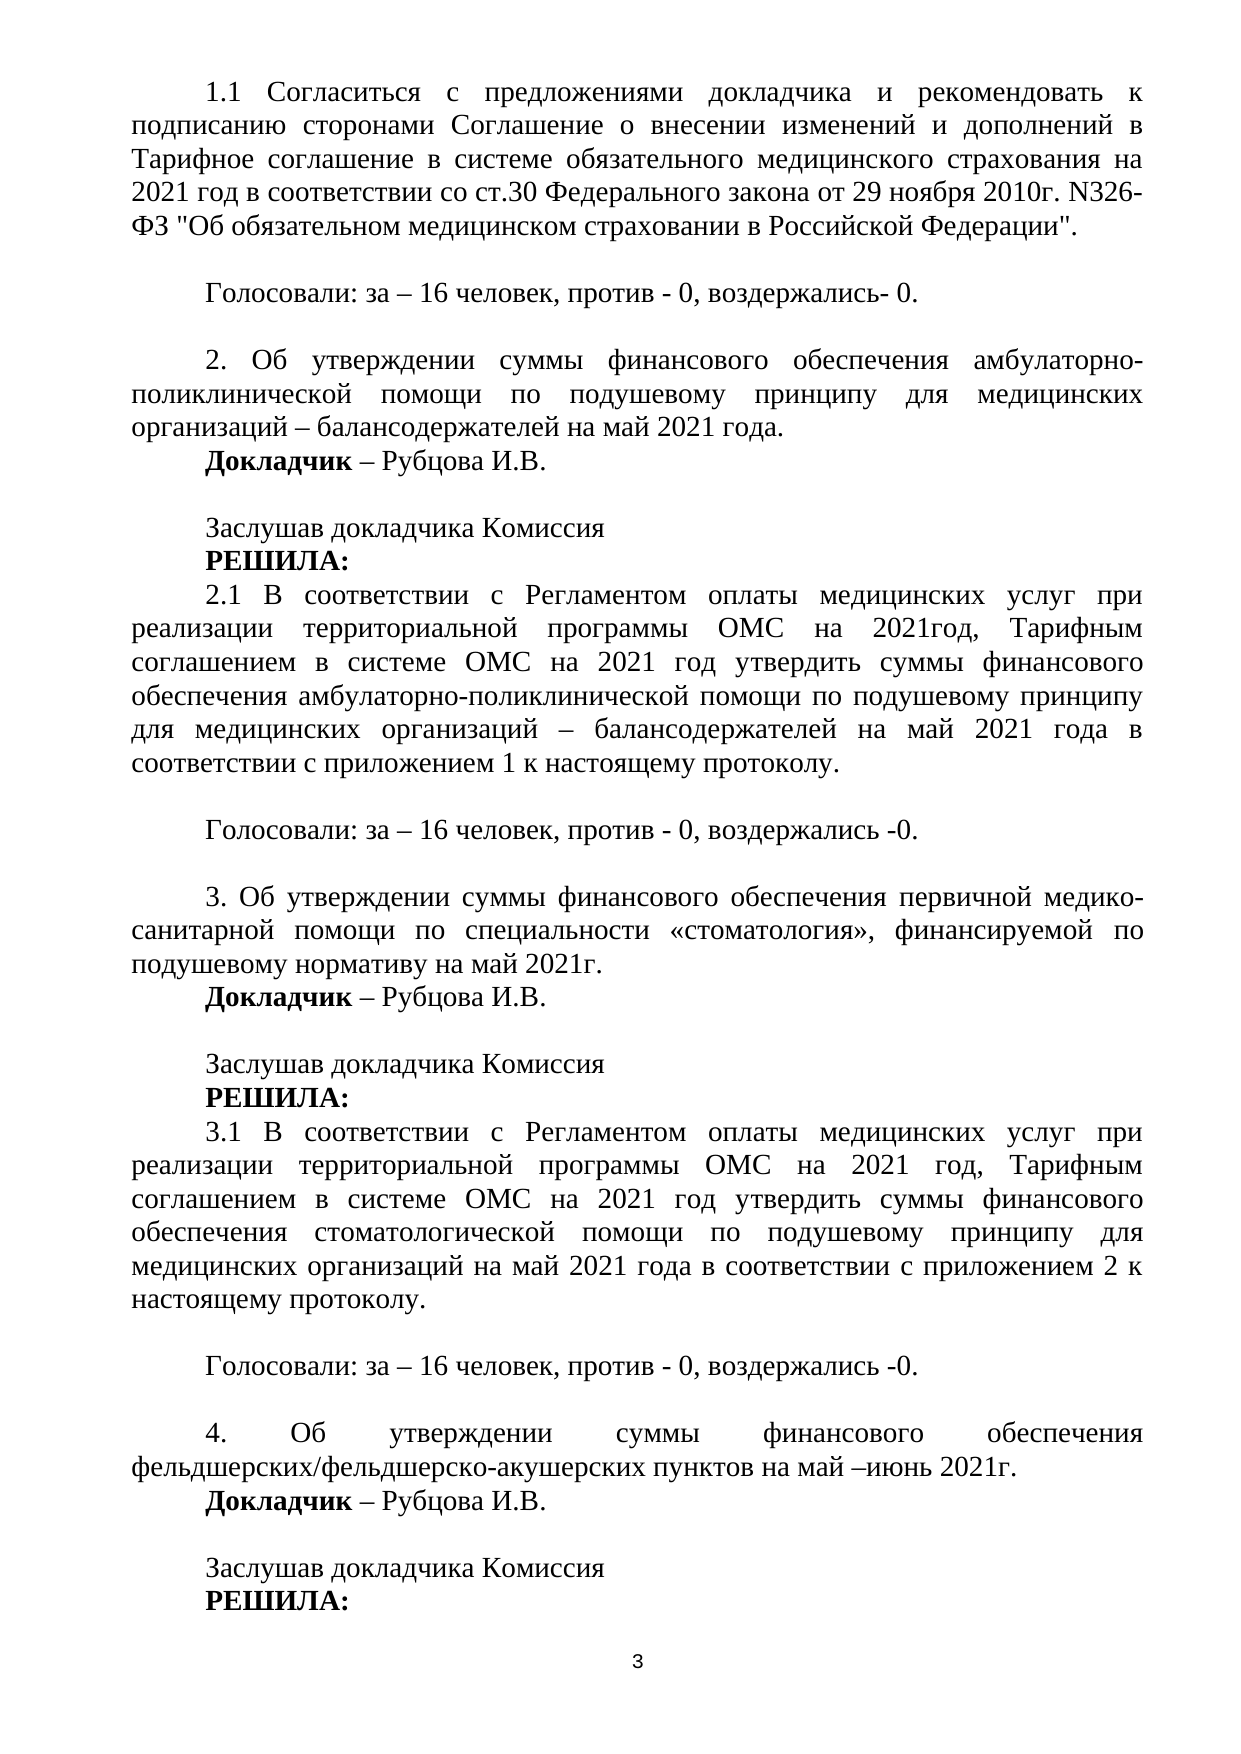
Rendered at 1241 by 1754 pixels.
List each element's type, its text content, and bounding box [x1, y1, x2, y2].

text 2. Об утверждении суммы финансового обеспечения амбулаторно-поликлинической помощи по подушевому принципу для медицинских организаций – балансодержателей на май 2021 года. [131, 342, 1144, 443]
text РЕШИЛА: [131, 1583, 1144, 1617]
text РЕШИЛА: [131, 543, 1144, 577]
text 3. Об утверждении суммы финансового обеспечения первичной медико-санитарной помощи по специальности «стоматология», финансируемой по подушевому нормативу на май 2021г. [131, 879, 1144, 979]
text Голосовали: за – 16 человек, против - 0, воздержались -0. [131, 812, 1144, 845]
text Голосовали: за – 16 человек, против - 0, воздержались -0. [131, 1348, 1144, 1382]
text Докладчик – Рубцова И.В. [131, 443, 1144, 476]
text Заслушав докладчика Комиссия [131, 1550, 1144, 1583]
text Докладчик – Рубцова И.В. [131, 1483, 1144, 1516]
text Заслушав докладчика Комиссия [131, 1047, 1144, 1080]
text 2.1 В соответствии с Регламентом оплаты медицинских услуг при реализации территориальной программы ОМС на 2021год, Тарифным соглашением в системе ОМС на 2021 год утвердить суммы финансового обеспечения амбулаторно-поликлинической помощи по подушевому принципу для медицинских организаций – балансодержателей на май 2021 года в соответствии с приложением 1 к настоящему протоколу. [131, 577, 1144, 778]
text 1.1 Согласиться с предложениями докладчика и рекомендовать к подписанию сторонами Соглашение о внесении изменений и дополнений в Тарифное соглашение в системе обязательного медицинского страхования на 2021 год в соответствии со ст.30 Федерального закона от 29 ноября 2010г. N326-ФЗ "Об обязательном медицинском страховании в Российской Федерации". [131, 74, 1144, 242]
text Заслушав докладчика Комиссия [131, 510, 1144, 543]
text 4. Об утверждении суммы финансового обеспечения фельдшерских/фельдшерско-акушерских пунктов на май –июнь 2021г. [131, 1416, 1144, 1483]
text 3.1 В соответствии с Регламентом оплаты медицинских услуг при реализации территориальной программы ОМС на 2021 год, Тарифным соглашением в системе ОМС на 2021 год утвердить суммы финансового обеспечения стоматологической помощи по подушевому принципу для медицинских организаций на май 2021 года в соответствии с приложением 2 к настоящему протоколу. [131, 1114, 1144, 1315]
text Голосовали: за – 16 человек, против - 0, воздержались- 0. [131, 275, 1144, 309]
text Докладчик – Рубцова И.В. [131, 979, 1144, 1013]
text РЕШИЛА: [131, 1080, 1144, 1114]
